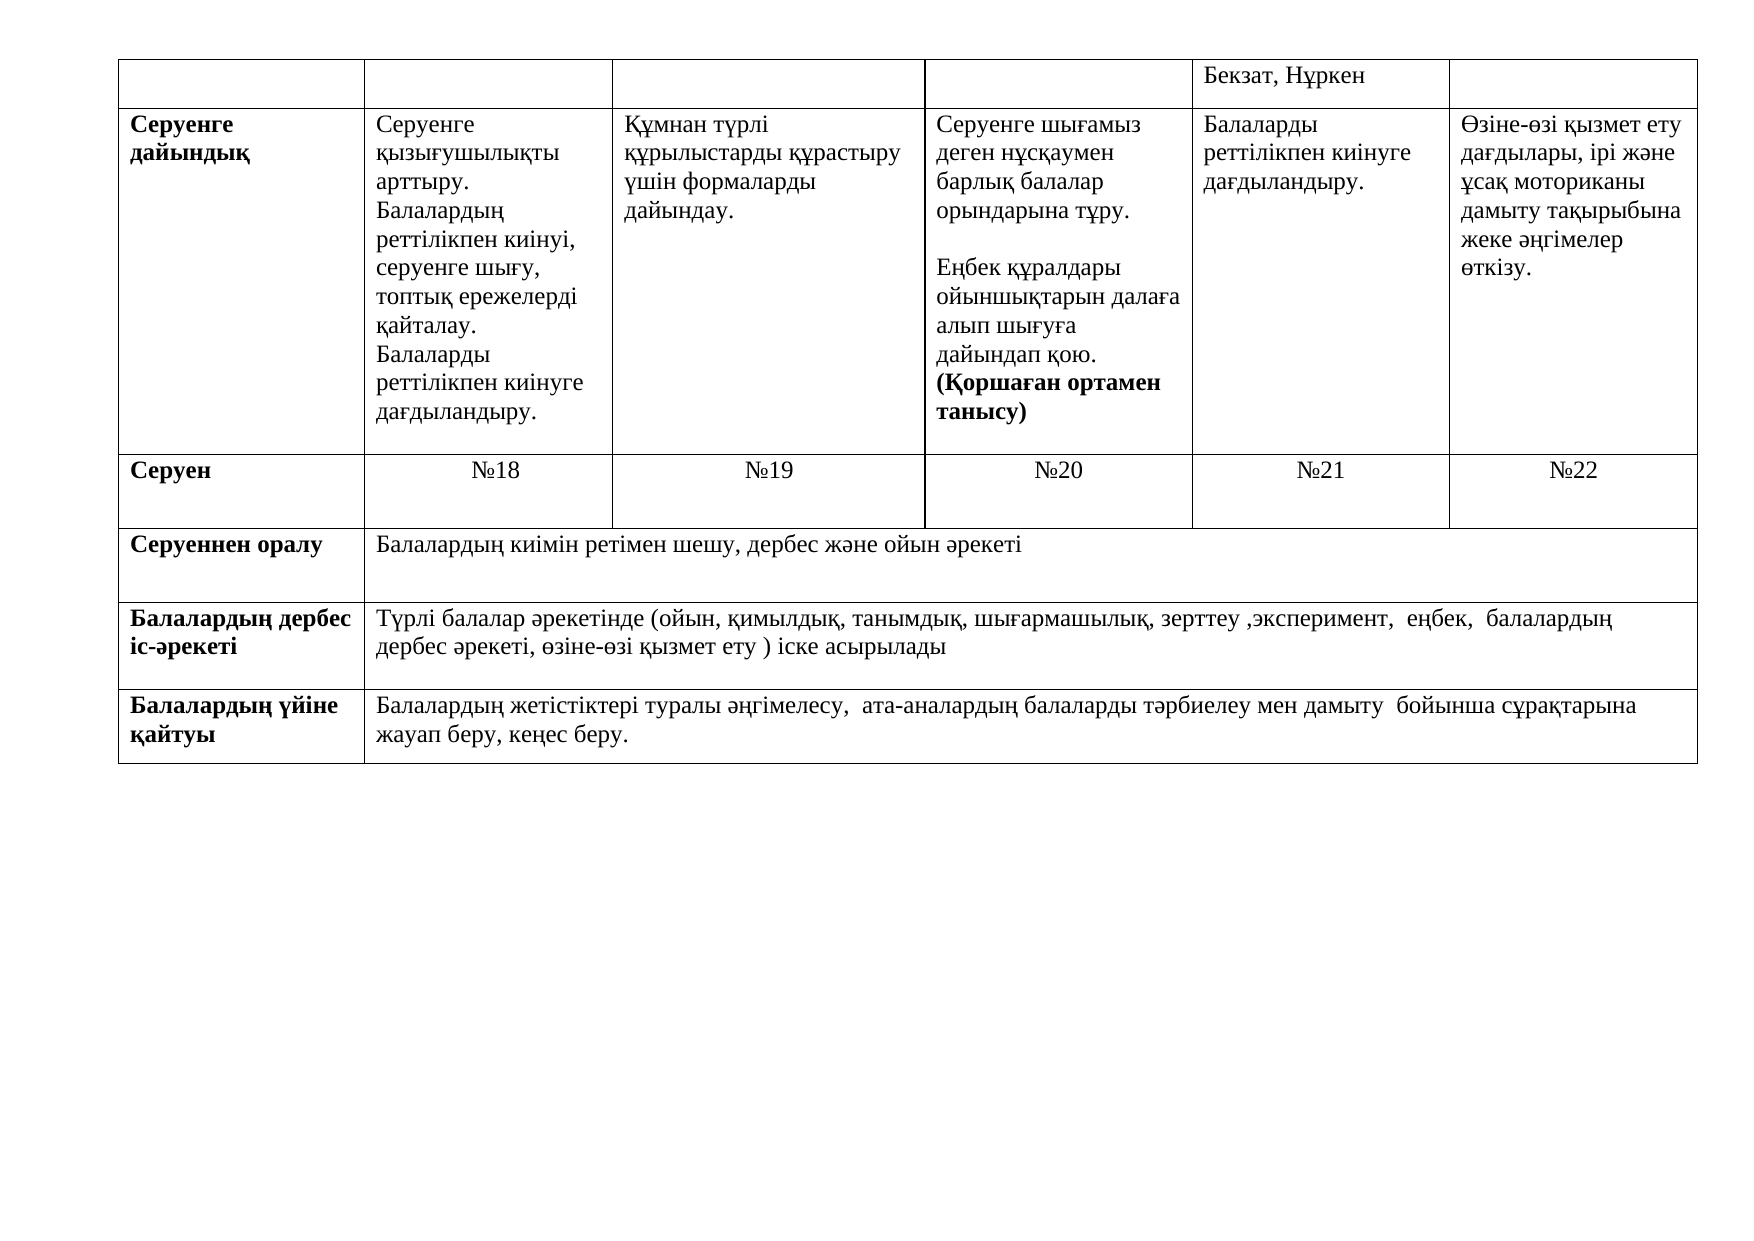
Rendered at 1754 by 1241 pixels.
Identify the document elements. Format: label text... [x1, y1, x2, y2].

table_cell Серуенге шығамыз деген нұсқаумен барлық балалар орындарына тұру. Еңбек құралдары ойыншықтарын далаға алып шығуға дайындап қою. (Қоршаған ортамен танысу) [926, 109, 1192, 454]
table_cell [119, 60, 364, 108]
table_cell №19 [613, 455, 924, 528]
table_cell №18 [365, 455, 612, 528]
table_cell Түрлі балалар әрекетінде (ойын, қимылдық, танымдық, шығармашылық, зерттеу ,эксперимент, еңбек, балалардың дербес әрекеті, өзіне-өзі қызмет ету ) іске асырылады [365, 603, 1697, 689]
table_cell Балалардың үйіне қайтуы [119, 690, 364, 763]
table_cell №22 [1450, 455, 1697, 528]
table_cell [926, 60, 1192, 108]
table_cell Серуенге дайындық [119, 109, 364, 454]
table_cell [613, 60, 924, 108]
table_cell Серуен [119, 455, 364, 528]
table_cell Балалардың жетістіктері туралы әңгімелесу, ата-аналардың балаларды тәрбиелеу мен дамыту бойынша сұрақтарына жауап беру, кеңес беру. [365, 690, 1697, 763]
table_cell Балаларды реттілікпен киінуге дағдыландыру. [1193, 109, 1449, 454]
table_cell №21 [1193, 455, 1449, 528]
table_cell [1450, 60, 1697, 108]
table_cell Балалардың киімін ретімен шешу, дербес және ойын әрекеті [365, 529, 1697, 602]
table_cell №20 [926, 455, 1192, 528]
table_cell Серуеннен оралу [119, 529, 364, 602]
table_cell Балалардың дербес іс-әрекеті [119, 603, 364, 689]
table_cell Өзіне-өзі қызмет ету дағдылары, ірі және ұсақ моториканы дамыту тақырыбына жеке әңгімелер өткізу. [1450, 109, 1697, 454]
table_cell Серуенге қызығушылықты арттыру. Балалардың реттілікпен киінуі, серуенге шығу, топтық ережелерді қайталау. Балаларды реттілікпен киінуге дағдыландыру. [365, 109, 612, 454]
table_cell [1193, 60, 1449, 108]
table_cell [365, 60, 612, 108]
table_cell Құмнан түрлі құрылыстарды құрастыру үшін формаларды дайындау. [613, 109, 924, 454]
